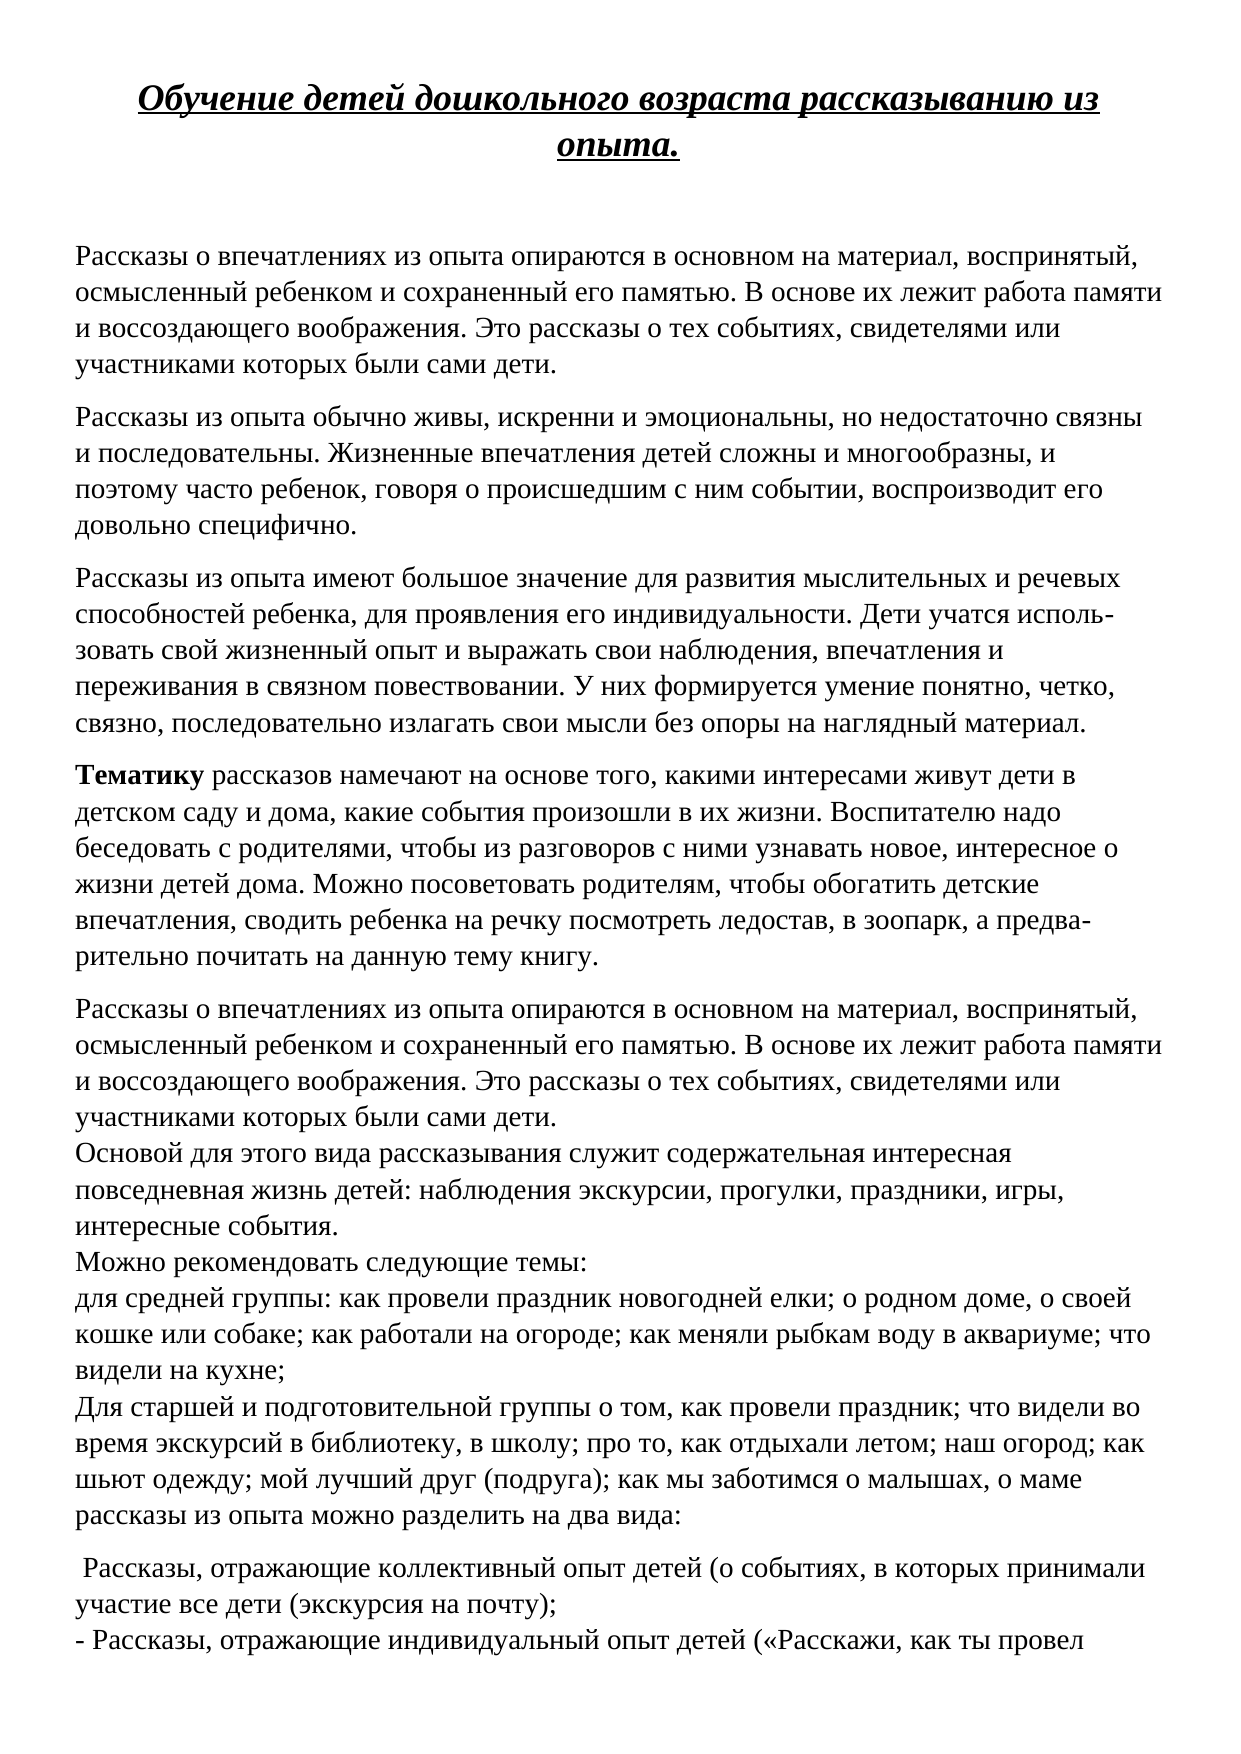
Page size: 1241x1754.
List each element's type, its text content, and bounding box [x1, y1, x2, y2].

text Рассказы о впечатлениях из опыта опираются в основном на материал, воспринятый, осмысленный ребенком и сохраненный его памятью. В основе их лежит работа памяти и воссоздающего воображения. Это рассказы о тех событиях, свидетелями или участниками которых были сами дети. Основой для этого вида рассказывания служит содержательная интересная повседневная жизнь детей: наблюдения экскурсии, прогулки, праздники, игры, интересные события. Можно рекомендовать следующие темы: для средней группы: как провели праздник новогодней елки; о родном доме, о своей кошке или собаке; как работали на огороде; как меняли рыбкам воду в аквариуме; что видели на кухне; Для старшей и подготовительной группы о том, как провели праздник; что видели во время экскурсий в библиотеку, в школу; про то, как отдыхали летом; наш огород; как шьют одежду; мой лучший друг (подруга); как мы заботимся о малышах, о маме рассказы из опыта можно разделить на два вида: [75, 991, 1165, 1531]
text Рассказы из опыта имеют большое значение для развития мыслительных и речевых способностей ребенка, для проявления его индивидуальности. Дети учатся использовать свой жизненный опыт и выражать свои наблюдения, впечатления и переживания в связном повествовании. У них формируется умение понятно, четко, связно, последовательно излагать свои мысли без опоры на наглядный материал. [75, 560, 1165, 738]
text Обучение детей дошкольного возраста рассказыванию из опыта. [75, 75, 1165, 165]
text Тематику рассказов намечают на основе того, какими интересами живут дети в детском саду и дома, какие события произошли в их жизни. Воспитателю надо беседовать с родителями, чтобы из разговоров с ними узнавать новое, интересное о жизни детей дома. Можно посоветовать родителям, чтобы обогатить детские впечатления, сводить ребенка на речку посмотреть ледостав, в зоопарк, а предварительно почитать на данную тему книгу. [75, 757, 1165, 972]
text Рассказы из опыта обычно живы, искренни и эмоциональны, но недостаточно связны и последовательны. Жизненные впечатления детей сложны и многообразны, и поэтому часто ребенок, говоря о происшедшим с ним событии, воспроизводит его довольно специфично. [75, 399, 1165, 541]
text Рассказы о впечатлениях из опыта опираются в основном на материал, воспринятый, осмысленный ребенком и сохраненный его памятью. В основе их лежит работа памяти и воссоздающего воображения. Это рассказы о тех событиях, свидетелями или участниками которых были сами дети. [75, 238, 1165, 379]
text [75, 1550, 1165, 1656]
